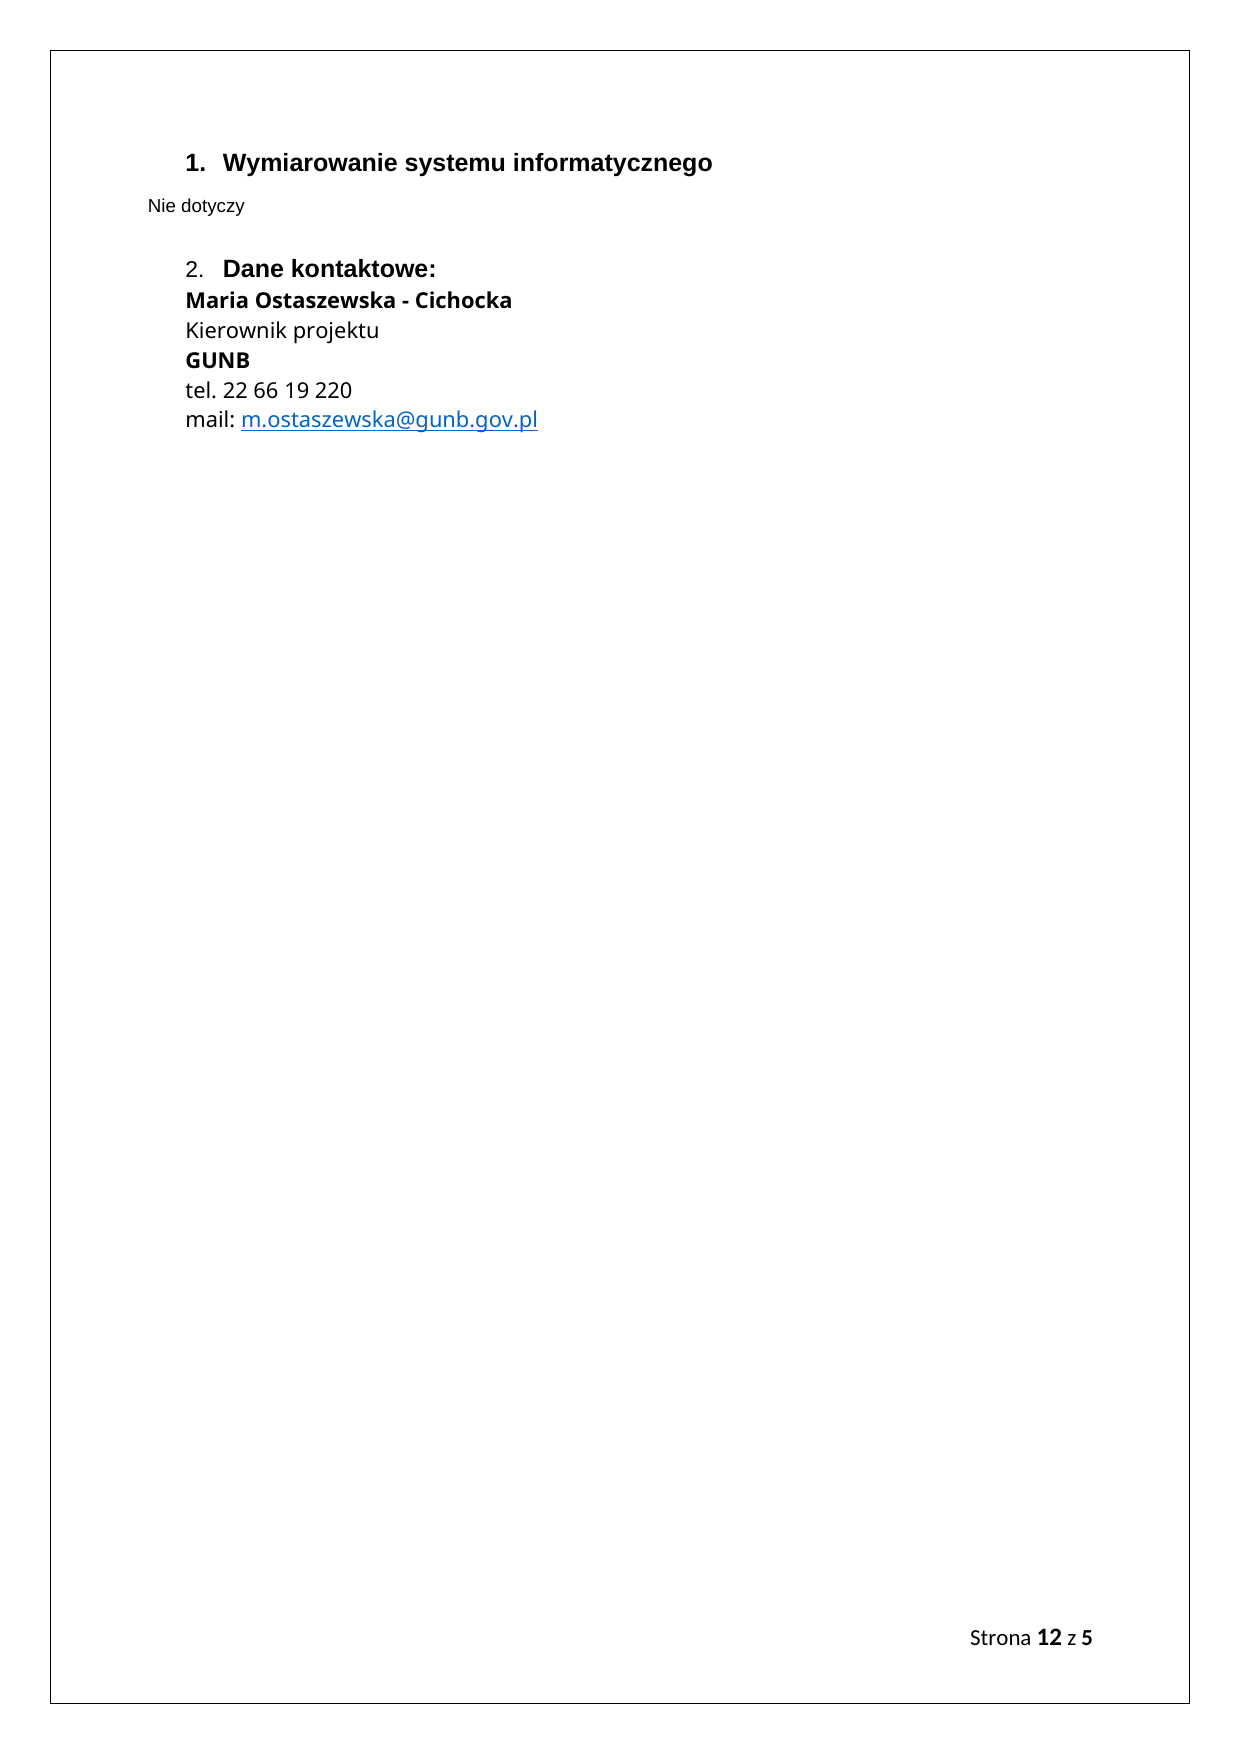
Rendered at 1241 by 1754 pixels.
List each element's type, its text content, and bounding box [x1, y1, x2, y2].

text Nie dotyczy [148, 195, 1093, 217]
list Dane kontaktowe: [185, 254, 1093, 283]
list Wymiarowanie systemu informatycznego [185, 147, 1093, 176]
text Maria Ostaszewska - Cichocka Kierownik projektu GUNB tel. 22 66 19 220 mail: m.ostaszewska@gunb.gov.pl [185, 285, 1093, 434]
